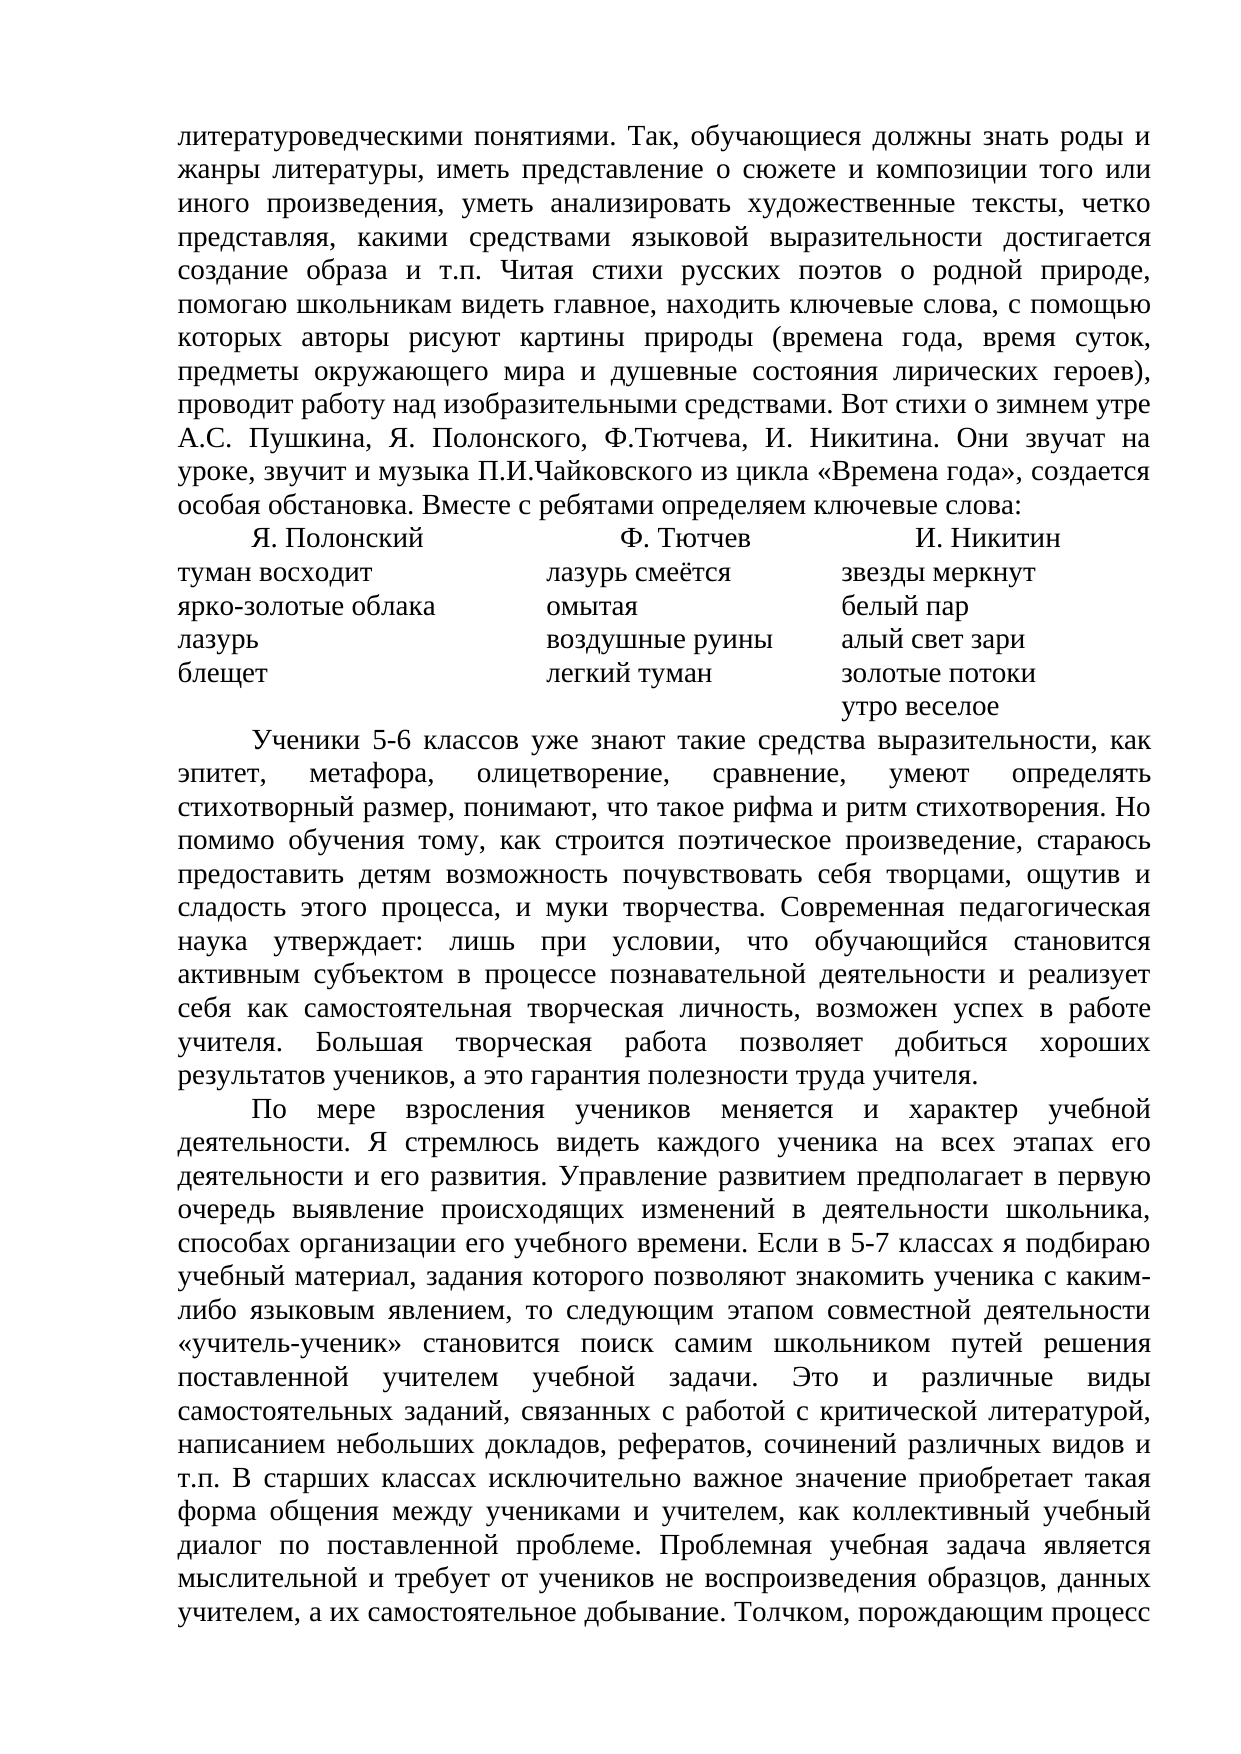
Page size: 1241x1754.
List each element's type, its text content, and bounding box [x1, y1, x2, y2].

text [177, 1091, 1152, 1627]
text блещет легкий туман золотые потоки [177, 655, 1152, 688]
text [177, 118, 1152, 521]
text лазурь воздушные руины алый свет зари [177, 621, 1152, 655]
text утро веселое [177, 688, 1152, 722]
text туман восходит лазурь смеётся звезды меркнут [177, 554, 1152, 588]
text Я. Полонский Ф. Тютчев И. Никитин [177, 521, 1152, 554]
text ярко-золотые облака омытая белый пар [177, 588, 1152, 621]
text Ученики 5-6 классов уже знают такие средства выразительности, как эпитет, метафора, олицетворение, сравнение, умеют определять стихотворный размер, понимают, что такое рифма и ритм стихотворения. Но помимо обучения тому, как строится поэтическое произведение, стараюсь предоставить детям возможность почувствовать себя творцами, ощутив и сладость этого процесса, и муки творчества. Современная педагогическая наука утверждает: лишь при условии, что обучающийся становится активным субъектом в процессе познавательной деятельности и реализует себя как самостоятельная творческая личность, возможен успех в работе учителя. Большая творческая работа позволяет добиться хороших результатов учеников, а это гарантия полезности труда учителя. [177, 722, 1152, 1091]
